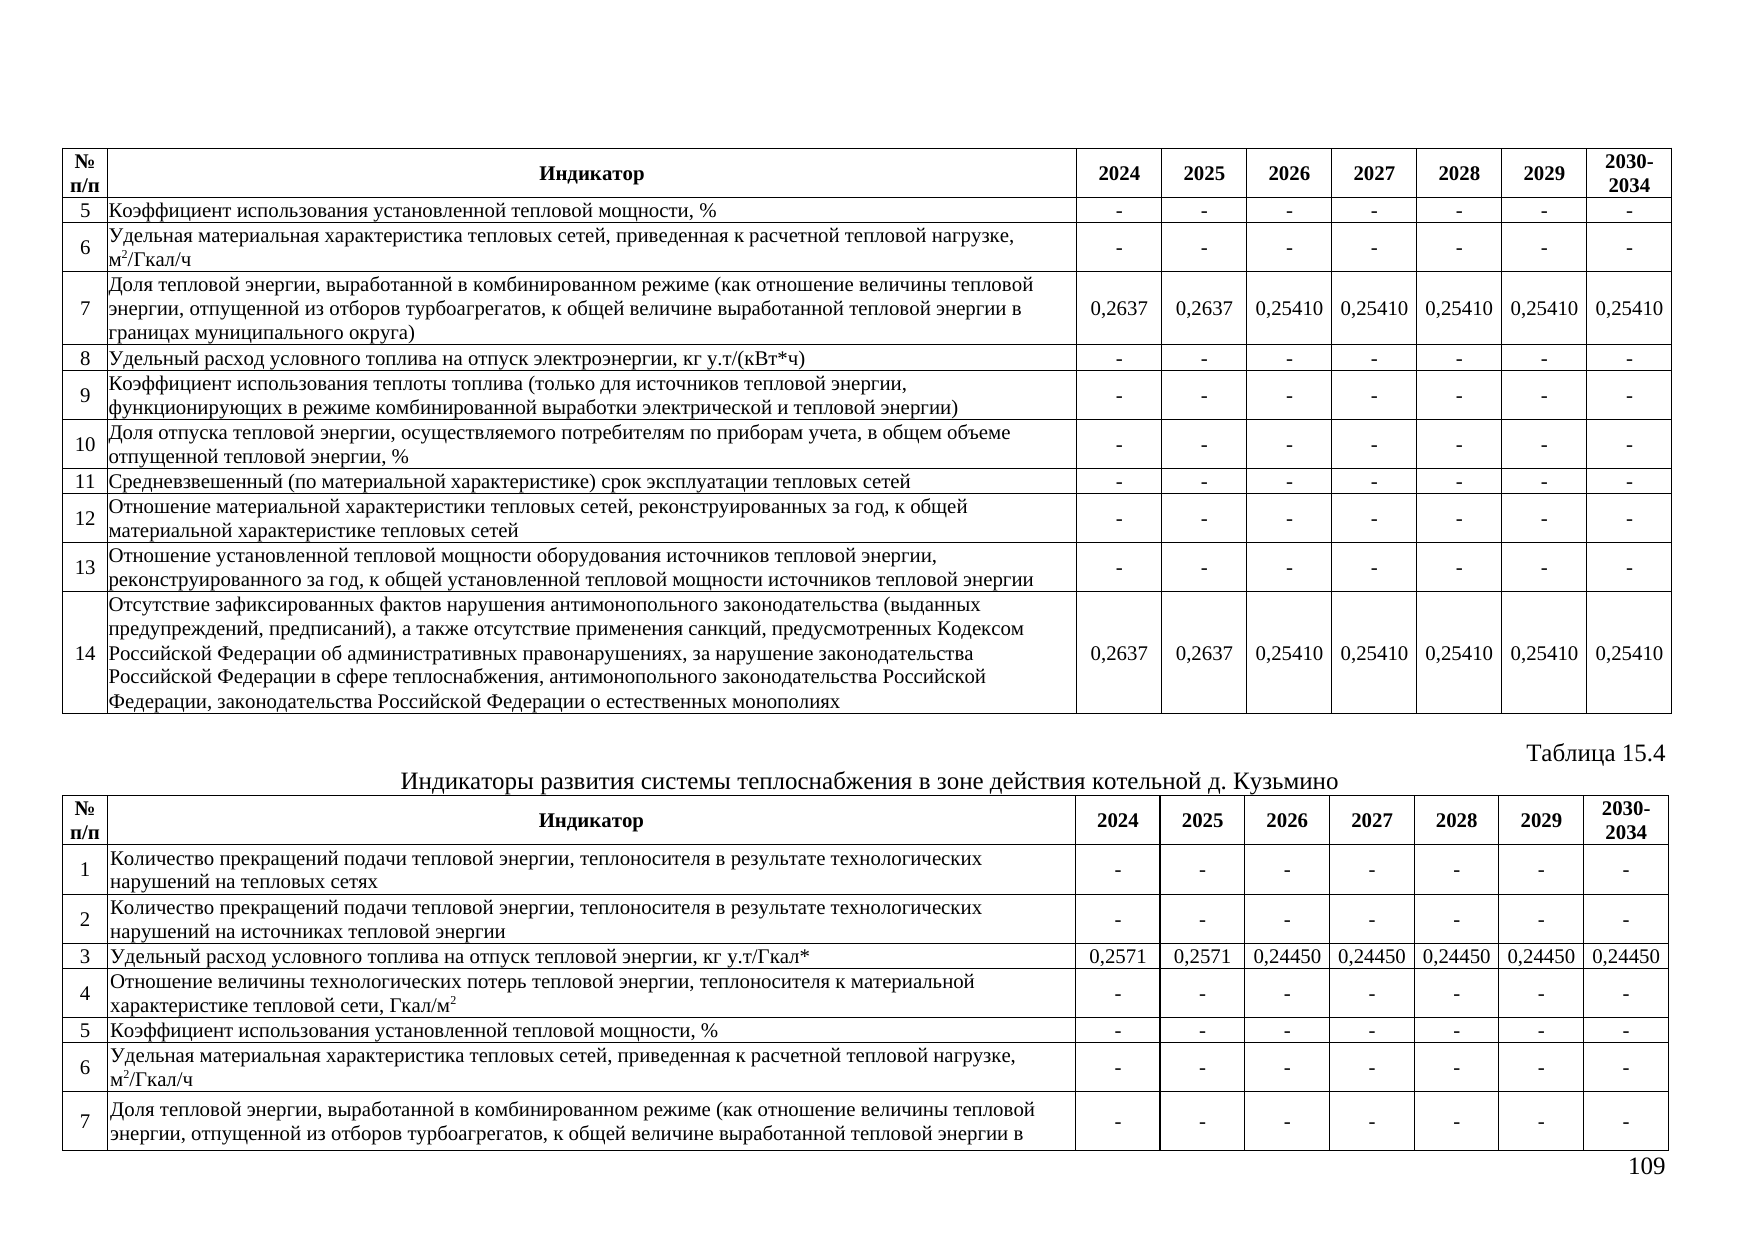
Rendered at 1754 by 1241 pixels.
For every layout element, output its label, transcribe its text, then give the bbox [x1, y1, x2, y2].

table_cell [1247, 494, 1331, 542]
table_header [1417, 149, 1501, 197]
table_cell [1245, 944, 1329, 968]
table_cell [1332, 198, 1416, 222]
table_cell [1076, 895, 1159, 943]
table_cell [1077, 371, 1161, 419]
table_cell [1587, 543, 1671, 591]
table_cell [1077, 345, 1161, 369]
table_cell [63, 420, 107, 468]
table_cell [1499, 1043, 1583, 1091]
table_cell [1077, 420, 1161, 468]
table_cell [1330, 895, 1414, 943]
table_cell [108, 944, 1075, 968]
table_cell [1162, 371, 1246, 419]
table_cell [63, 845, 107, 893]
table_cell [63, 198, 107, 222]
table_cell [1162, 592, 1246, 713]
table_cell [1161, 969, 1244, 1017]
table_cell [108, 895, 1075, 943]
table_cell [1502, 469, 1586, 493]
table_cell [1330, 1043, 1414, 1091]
text Индикаторы развития системы теплоснабжения в зоне действия котельной д. Кузьмино [74, 766, 1665, 795]
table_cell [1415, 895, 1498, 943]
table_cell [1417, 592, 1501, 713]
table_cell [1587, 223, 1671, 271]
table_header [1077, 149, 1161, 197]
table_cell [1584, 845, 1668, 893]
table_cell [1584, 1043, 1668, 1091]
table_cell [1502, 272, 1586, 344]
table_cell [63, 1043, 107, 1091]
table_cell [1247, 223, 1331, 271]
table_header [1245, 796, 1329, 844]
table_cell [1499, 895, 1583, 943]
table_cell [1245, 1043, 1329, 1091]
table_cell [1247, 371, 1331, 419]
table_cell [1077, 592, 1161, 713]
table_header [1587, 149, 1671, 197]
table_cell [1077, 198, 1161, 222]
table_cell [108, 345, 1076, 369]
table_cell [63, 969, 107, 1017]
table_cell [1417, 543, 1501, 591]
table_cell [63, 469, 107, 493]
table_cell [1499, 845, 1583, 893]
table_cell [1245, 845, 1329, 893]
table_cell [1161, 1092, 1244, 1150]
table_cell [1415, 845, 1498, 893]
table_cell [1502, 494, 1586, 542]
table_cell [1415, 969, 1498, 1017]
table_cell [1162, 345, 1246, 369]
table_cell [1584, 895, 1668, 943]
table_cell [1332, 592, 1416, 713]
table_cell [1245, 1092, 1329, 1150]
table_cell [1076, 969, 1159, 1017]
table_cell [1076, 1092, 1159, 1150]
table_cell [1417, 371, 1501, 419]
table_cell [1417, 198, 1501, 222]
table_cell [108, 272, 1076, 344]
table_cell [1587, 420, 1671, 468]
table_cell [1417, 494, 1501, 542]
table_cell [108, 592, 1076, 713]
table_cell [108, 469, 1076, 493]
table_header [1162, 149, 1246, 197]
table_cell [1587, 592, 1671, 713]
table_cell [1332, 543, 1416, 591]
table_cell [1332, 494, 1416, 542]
text Таблица 15.4 [74, 738, 1665, 766]
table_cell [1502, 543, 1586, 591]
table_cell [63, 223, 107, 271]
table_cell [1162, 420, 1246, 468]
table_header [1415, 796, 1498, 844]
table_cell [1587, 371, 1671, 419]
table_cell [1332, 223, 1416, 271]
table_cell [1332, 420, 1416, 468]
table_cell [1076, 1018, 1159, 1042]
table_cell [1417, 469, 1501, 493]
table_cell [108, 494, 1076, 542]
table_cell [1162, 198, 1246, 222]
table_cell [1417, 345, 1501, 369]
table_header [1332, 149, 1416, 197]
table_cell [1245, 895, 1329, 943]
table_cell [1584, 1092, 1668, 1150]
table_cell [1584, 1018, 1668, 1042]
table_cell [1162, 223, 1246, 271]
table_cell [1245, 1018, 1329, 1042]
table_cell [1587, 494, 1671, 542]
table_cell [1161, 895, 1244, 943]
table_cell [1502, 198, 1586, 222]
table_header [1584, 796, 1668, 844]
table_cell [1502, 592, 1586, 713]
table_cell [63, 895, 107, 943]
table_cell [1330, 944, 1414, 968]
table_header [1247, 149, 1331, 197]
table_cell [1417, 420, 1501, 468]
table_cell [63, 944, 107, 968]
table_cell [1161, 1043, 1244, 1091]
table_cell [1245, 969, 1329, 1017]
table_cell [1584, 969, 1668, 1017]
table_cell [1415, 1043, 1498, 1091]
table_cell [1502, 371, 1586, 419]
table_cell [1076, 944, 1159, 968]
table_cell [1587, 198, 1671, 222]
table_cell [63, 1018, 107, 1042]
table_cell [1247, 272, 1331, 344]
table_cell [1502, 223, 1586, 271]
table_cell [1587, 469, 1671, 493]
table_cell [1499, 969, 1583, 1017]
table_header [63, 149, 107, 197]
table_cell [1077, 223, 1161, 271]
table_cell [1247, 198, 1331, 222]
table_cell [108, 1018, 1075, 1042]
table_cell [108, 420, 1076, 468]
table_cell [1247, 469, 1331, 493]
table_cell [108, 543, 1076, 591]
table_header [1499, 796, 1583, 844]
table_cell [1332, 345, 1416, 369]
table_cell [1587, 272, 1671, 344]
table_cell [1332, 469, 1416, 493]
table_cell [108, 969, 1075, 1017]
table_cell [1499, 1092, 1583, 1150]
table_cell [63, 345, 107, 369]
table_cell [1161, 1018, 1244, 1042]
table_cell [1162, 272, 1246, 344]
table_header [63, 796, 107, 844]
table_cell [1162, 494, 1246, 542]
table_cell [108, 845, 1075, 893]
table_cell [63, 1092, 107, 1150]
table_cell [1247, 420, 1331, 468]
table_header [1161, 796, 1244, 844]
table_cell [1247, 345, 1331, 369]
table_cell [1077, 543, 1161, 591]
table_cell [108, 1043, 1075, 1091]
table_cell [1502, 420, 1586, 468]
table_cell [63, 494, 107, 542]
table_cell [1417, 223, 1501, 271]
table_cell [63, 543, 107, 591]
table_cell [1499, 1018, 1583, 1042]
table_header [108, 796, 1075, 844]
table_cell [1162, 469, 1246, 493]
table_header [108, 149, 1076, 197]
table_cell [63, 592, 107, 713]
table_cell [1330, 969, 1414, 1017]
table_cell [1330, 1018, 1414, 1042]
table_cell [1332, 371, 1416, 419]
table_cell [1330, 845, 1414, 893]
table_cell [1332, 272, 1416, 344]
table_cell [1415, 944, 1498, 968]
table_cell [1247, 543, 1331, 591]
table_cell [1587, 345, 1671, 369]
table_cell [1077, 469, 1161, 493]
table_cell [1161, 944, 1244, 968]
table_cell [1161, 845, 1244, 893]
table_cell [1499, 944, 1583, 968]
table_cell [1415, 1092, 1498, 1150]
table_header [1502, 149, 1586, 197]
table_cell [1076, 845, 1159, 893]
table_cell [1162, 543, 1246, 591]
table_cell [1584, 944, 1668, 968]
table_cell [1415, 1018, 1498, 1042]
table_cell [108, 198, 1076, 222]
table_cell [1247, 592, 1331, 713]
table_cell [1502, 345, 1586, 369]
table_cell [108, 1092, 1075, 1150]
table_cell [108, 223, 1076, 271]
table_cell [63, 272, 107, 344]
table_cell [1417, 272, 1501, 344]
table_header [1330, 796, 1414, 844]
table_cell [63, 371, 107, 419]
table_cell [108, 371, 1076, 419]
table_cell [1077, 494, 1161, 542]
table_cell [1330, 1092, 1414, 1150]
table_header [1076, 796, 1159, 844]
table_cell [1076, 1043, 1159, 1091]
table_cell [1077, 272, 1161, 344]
